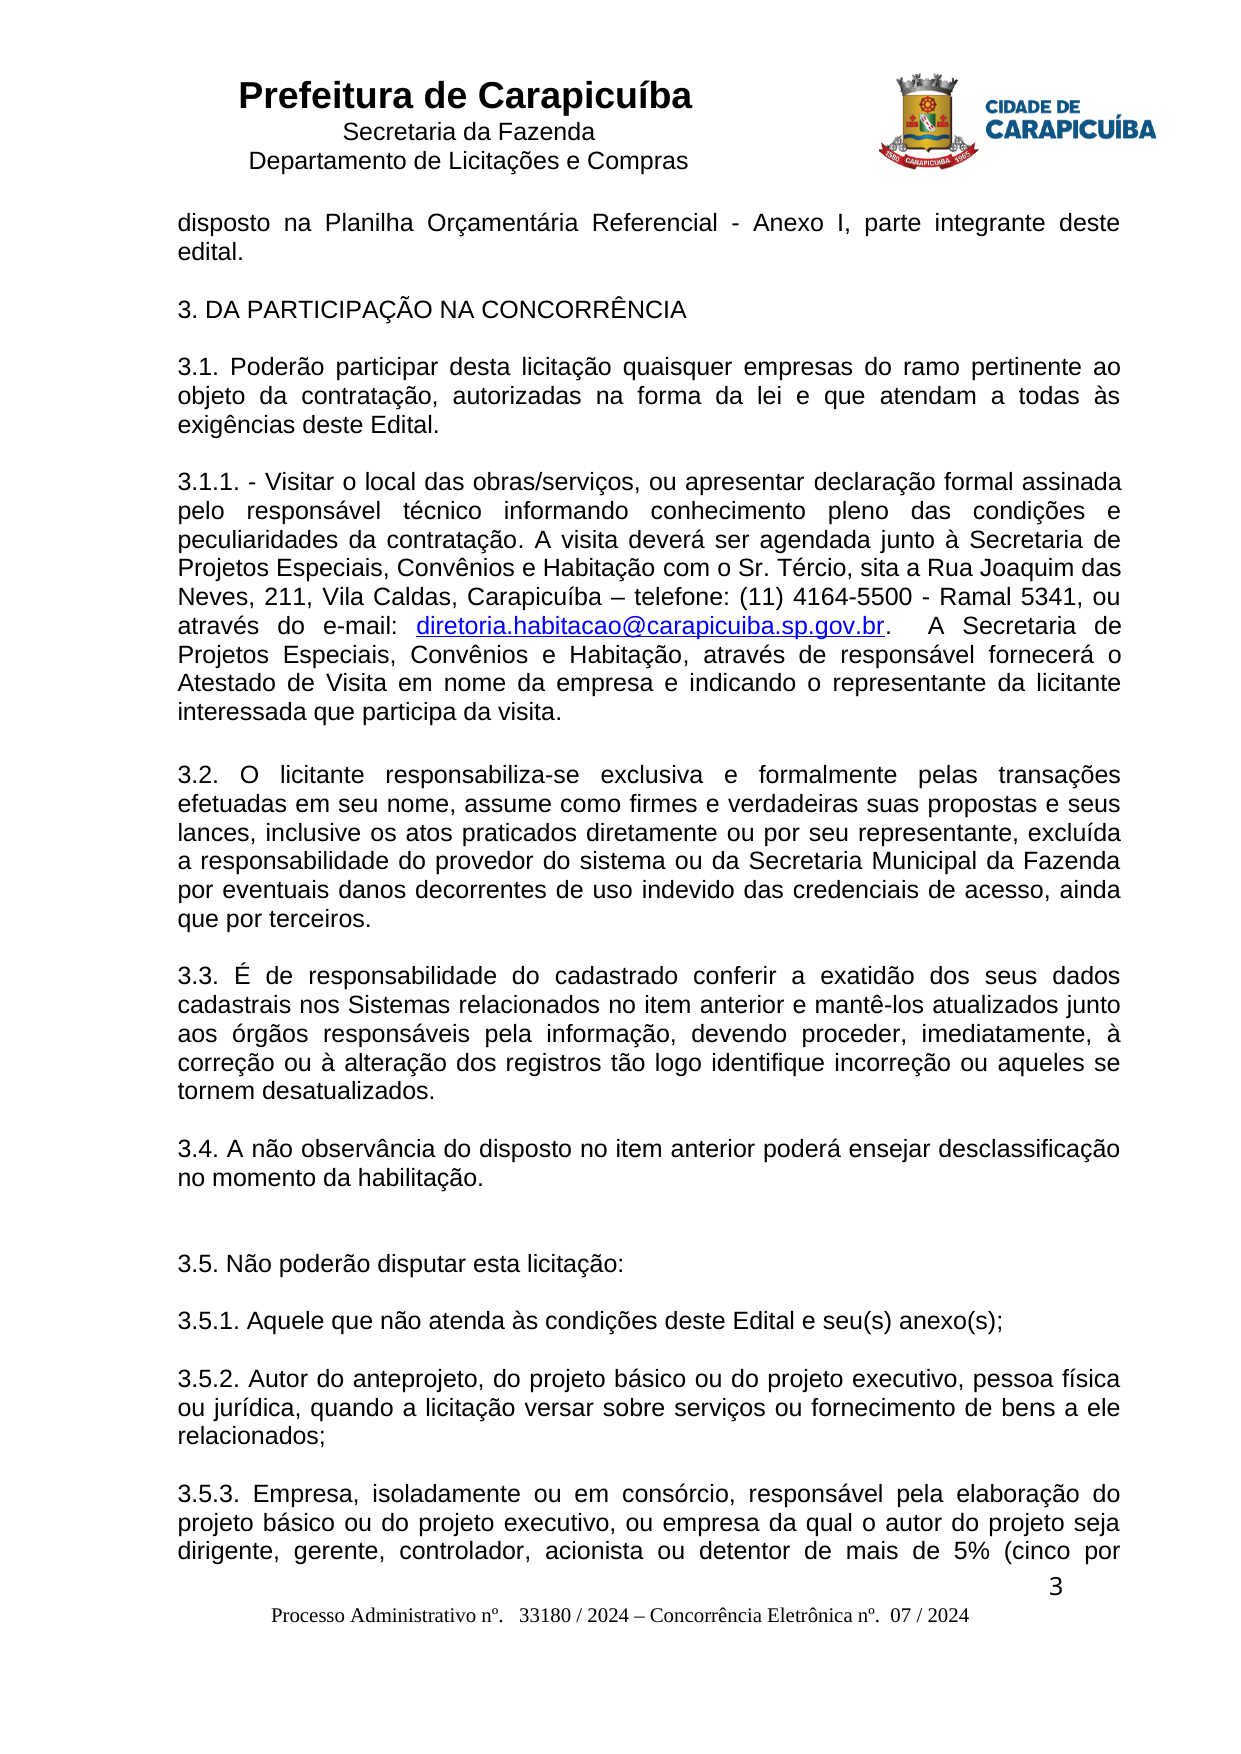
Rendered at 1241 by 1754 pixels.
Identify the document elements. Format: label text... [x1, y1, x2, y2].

text 3.5. Não poderão disputar esta licitação: [177, 1249, 1122, 1277]
text 3.1. Poderão participar desta licitação quaisquer empresas do ramo pertinente ao objeto da contratação, autorizadas na forma da lei e que atendam a todas às exigências deste Edital. [177, 352, 1122, 438]
text 3.5.2. Autor do anteprojeto, do projeto básico ou do projeto executivo, pessoa física ou jurídica, quando a licitação versar sobre serviços ou fornecimento de bens a ele relacionados; [177, 1364, 1122, 1450]
text 3.2. O licitante responsabiliza-se exclusiva e formalmente pelas transações efetuadas em seu nome, assume como firmes e verdadeiras suas propostas e seus lances, inclusive os atos praticados diretamente ou por seu representante, excluída a responsabilidade do provedor do sistema ou da Secretaria Municipal da Fazenda por eventuais danos decorrentes de uso indevido das credenciais de acesso, ainda que por terceiros. [177, 760, 1122, 932]
text 3.1.1. - Visitar o local das obras/serviços, ou apresentar declaração formal assinada pelo responsável técnico informando conhecimento pleno das condições e peculiaridades da contratação. A visita deverá ser agendada junto à Secretaria de Projetos Especiais, Convênios e Habitação com o Sr. Tércio, sita a Rua Joaquim das Neves, 211, Vila Caldas, Carapicuíba – telefone: (11) 4164-5500 - Ramal 5341, ou através do e-mail: diretoria.habitacao@carapicuiba.sp.gov.br. A Secretaria de Projetos Especiais, Convênios e Habitação, através de responsável fornecerá o Atestado de Visita em nome da empresa e indicando o representante da licitante interessada que participa da visita. [177, 467, 1122, 726]
text 3. DA PARTICIPAÇÃO NA CONCORRÊNCIA [177, 295, 1122, 323]
picture [877, 65, 1159, 172]
text 3.5.1. Aquele que não atenda às condições deste Edital e seu(s) anexo(s); [177, 1306, 1122, 1335]
text 3.4. A não observância do disposto no item anterior poderá ensejar desclassificação no momento da habilitação. [177, 1134, 1122, 1191]
text 3.3. É de responsabilidade do cadastrado conferir a exatidão dos seus dados cadastrais nos Sistemas relacionados no item anterior e mantê-los atualizados junto aos órgãos responsáveis pela informação, devendo proceder, imediatamente, à correção ou à alteração dos registros tão logo identifique incorreção ou aqueles se tornem desatualizados. [177, 961, 1122, 1105]
